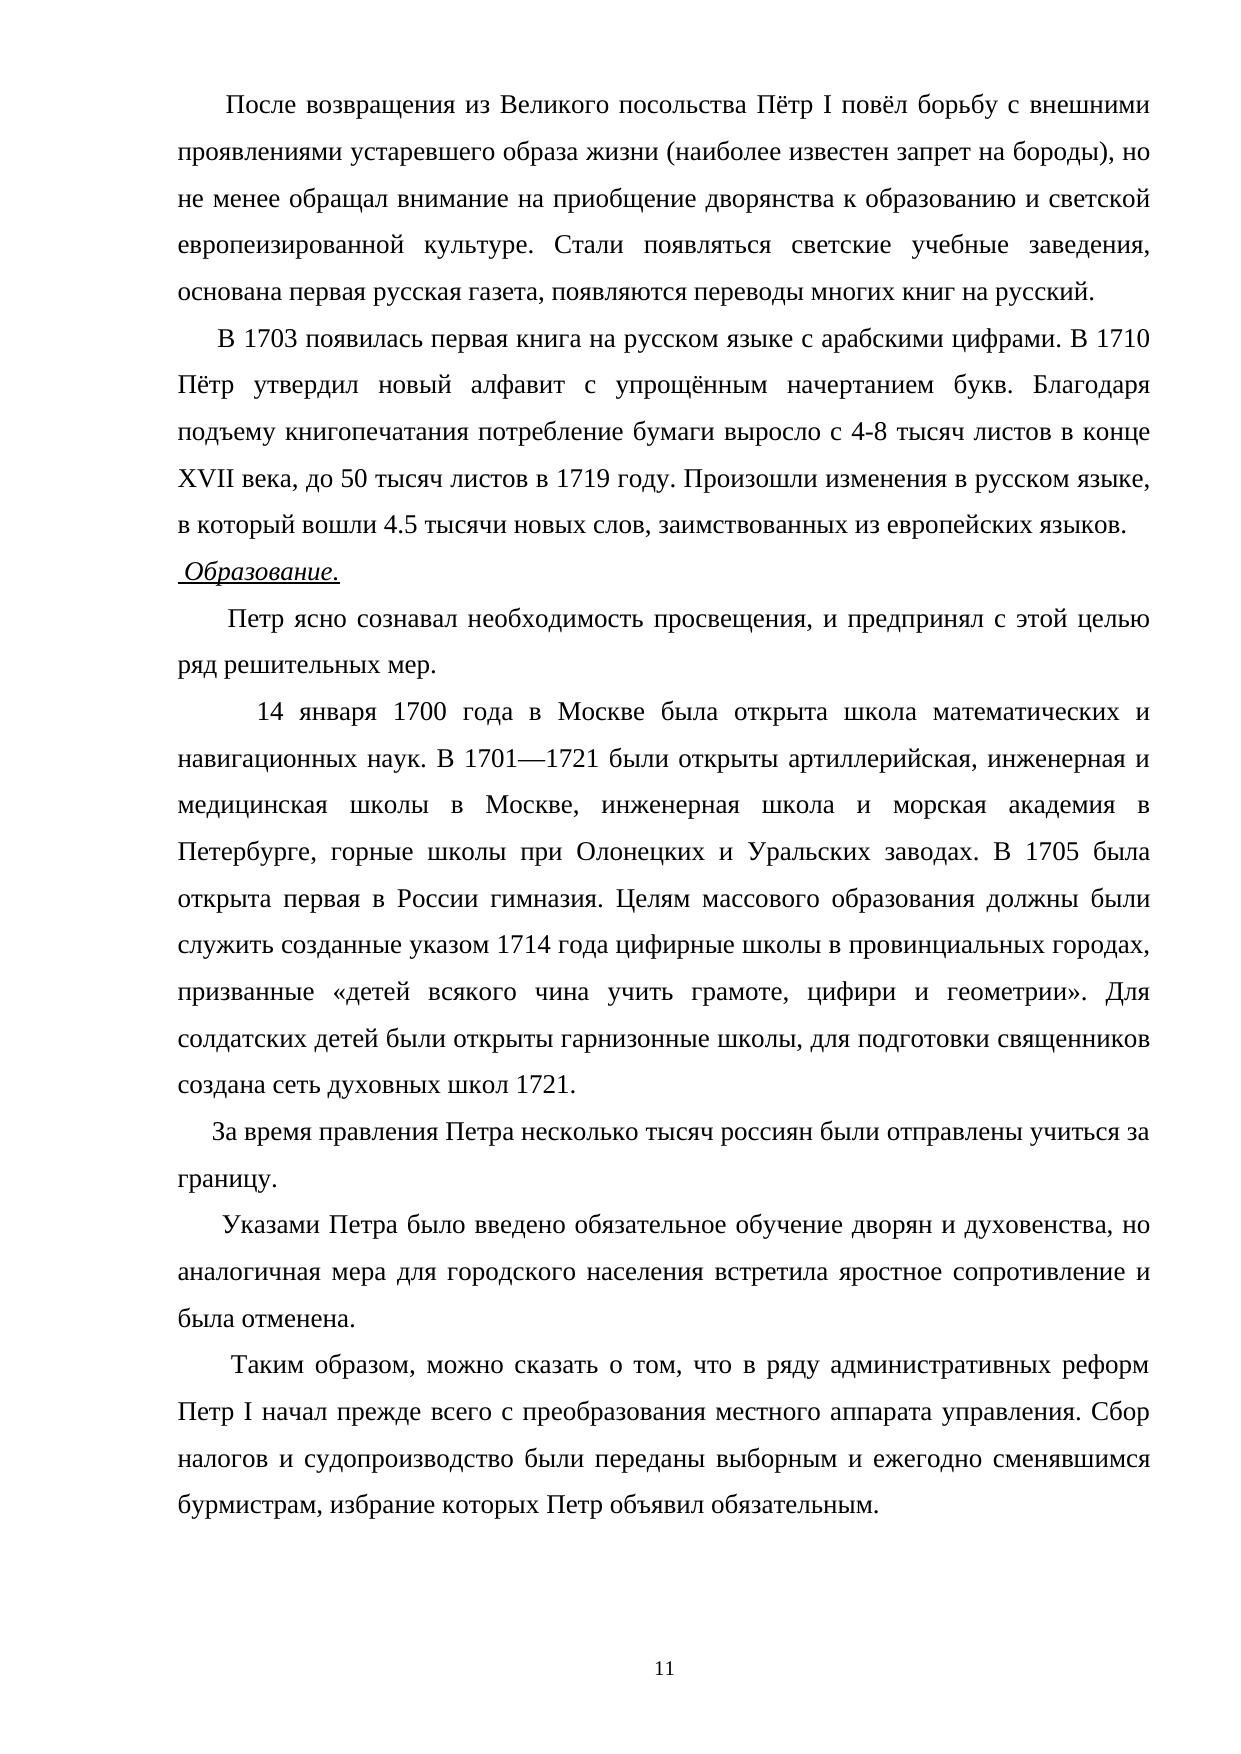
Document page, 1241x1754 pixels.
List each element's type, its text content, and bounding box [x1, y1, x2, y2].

text За время правления Петра несколько тысяч россиян были отправлены учиться за границу. [177, 1115, 1152, 1193]
text После возвращения из Великого посольства Пётр I повёл борьбу с внешними проявлениями устаревшего образа жизни (наиболее известен запрет на бороды), но не менее обращал внимание на приобщение дворянства к образованию и светской европеизированной культуре. Стали появляться светские учебные заведения, основана первая русская газета, появляются переводы многих книг на русский. [177, 89, 1152, 306]
text Петр ясно сознавал необходимость просвещения, и предпринял с этой целью ряд решительных мер. [177, 602, 1152, 680]
text 14 января 1700 года в Москве была открыта школа математических и навигационных наук. В 1701—1721 были открыты артиллерийская, инженерная и медицинская школы в Москве, инженерная школа и морская академия в Петербурге, горные школы при Олонецких и Уральских заводах. В 1705 была открыта первая в России гимназия. Целям массового образования должны были служить созданные указом 1714 года цифирные школы в провинциальных городах, призванные «детей всякого чина учить грамоте, цифири и геометрии». Для солдатских детей были открыты гарнизонные школы, для подготовки священников создана сеть духовных школ 1721. [177, 695, 1152, 1100]
text Образование. [177, 555, 1152, 586]
text Указами Петра было введено обязательное обучение дворян и духовенства, но аналогичная мера для городского населения встретила яростное сопротивление и была отменена. [177, 1209, 1152, 1333]
text Таким образом, можно сказать о том, что в ряду административных реформ Петр I начал прежде всего с преобразования местного аппарата управления. Сбор налогов и судопроизводство были переданы выборным и ежегодно сменявшимся бурмистрам, избрание которых Петр объявил обязательным. [177, 1349, 1152, 1520]
text В 1703 появилась первая книга на русском языке с арабскими цифрами. В 1710 Пётр утвердил новый алфавит с упрощённым начертанием букв. Благодаря подъему книгопечатания потребление бумаги выросло с 4-8 тысяч листов в конце XVII века, до 50 тысяч листов в 1719 году. Произошли изменения в русском языке, в который вошли 4.5 тысячи новых слов, заимствованных из европейских языков. [177, 322, 1152, 540]
